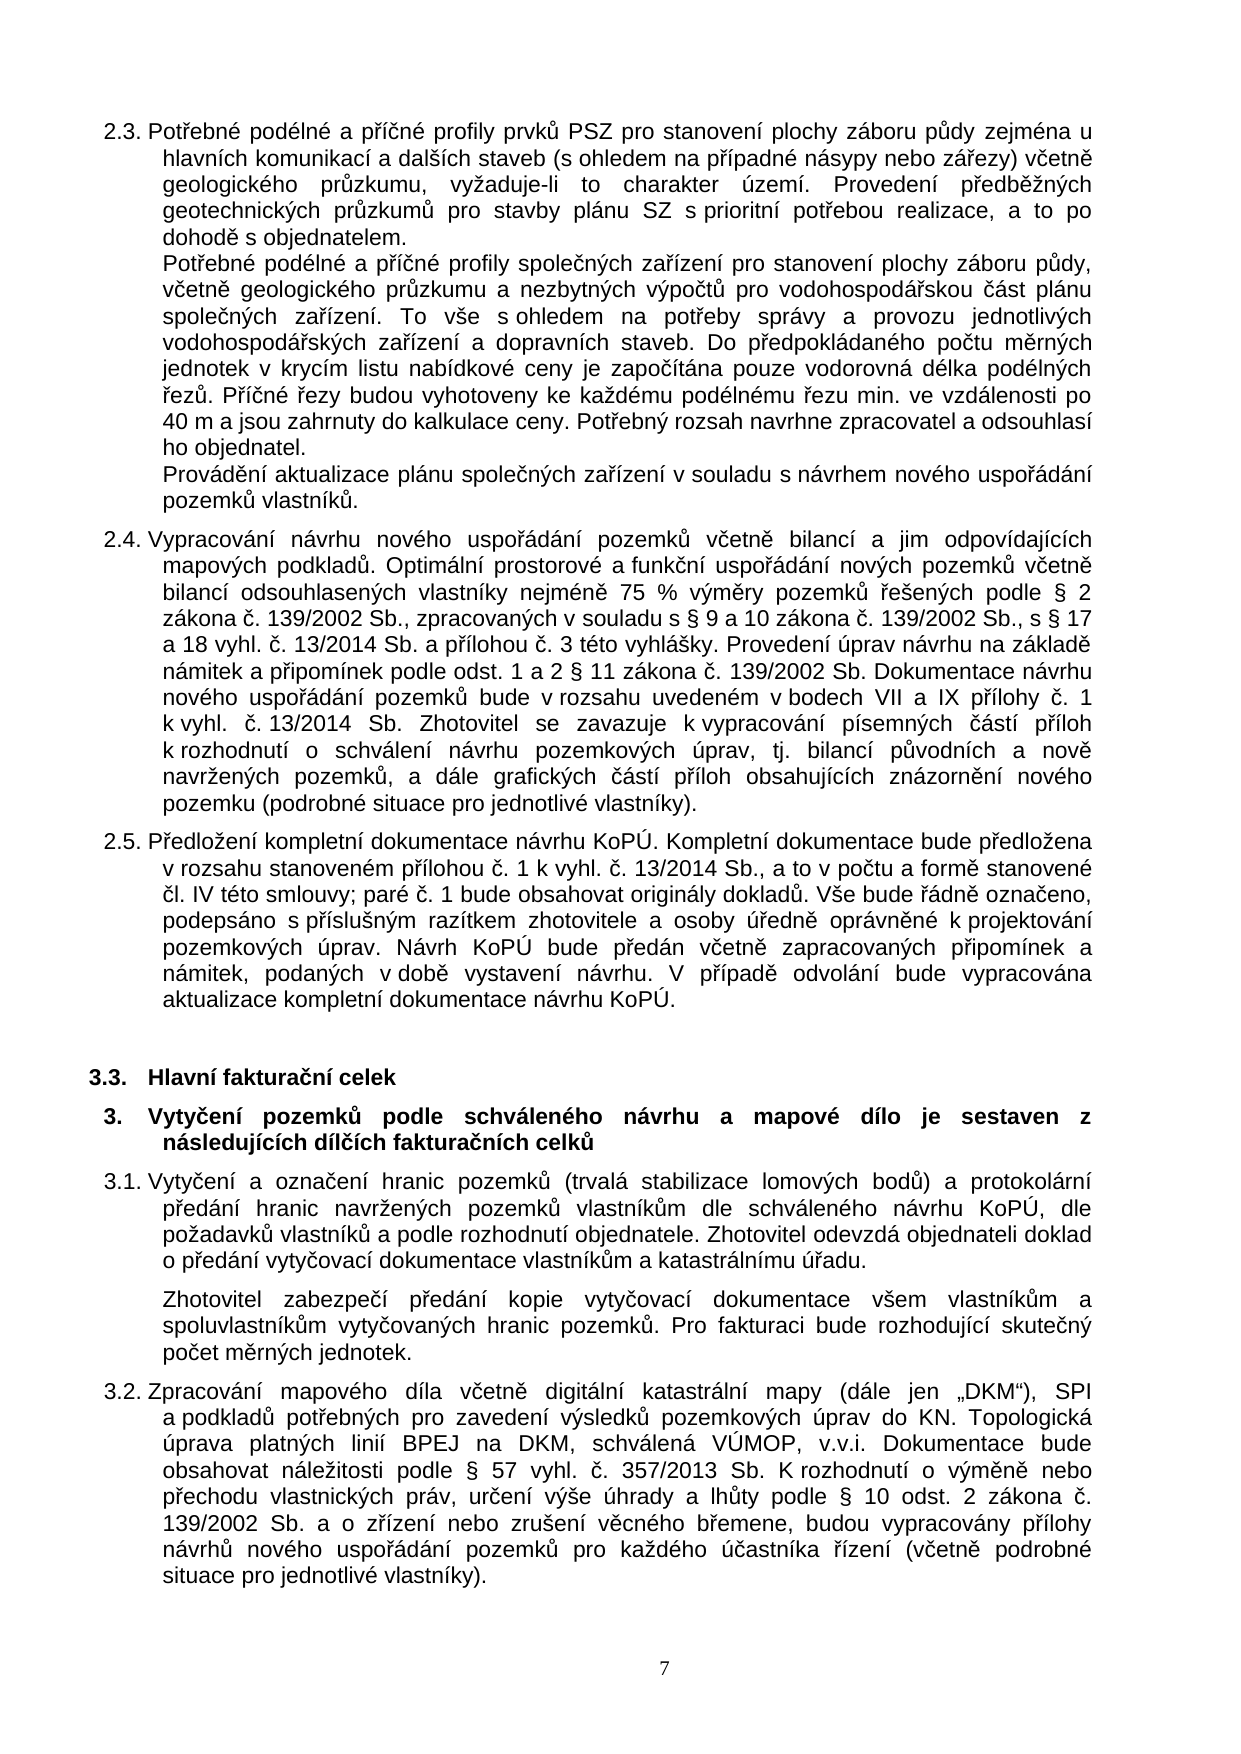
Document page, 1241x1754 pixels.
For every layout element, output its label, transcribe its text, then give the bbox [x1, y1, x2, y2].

text Potřebné podélné a příčné profily společných zařízení pro stanovení plochy záboru půdy, včetně geologického průzkumu a nezbytných výpočtů pro vodohospodářskou část plánu společných zařízení. To vše s ohledem na potřeby správy a provozu jednotlivých vodohospodářských zařízení a dopravních staveb. Do předpokládaného počtu měrných jednotek v krycím listu nabídkové ceny je započítána pouze vodorovná délka podélných řezů. Příčné řezy budou vyhotoveny ke každému podélnému řezu min. ve vzdálenosti po 40 m a jsou zahrnuty do kalkulace ceny. Potřebný rozsah navrhne zpracovatel a odsouhlasí ho objednatel. [162, 250, 1092, 461]
list Vypracování návrhu nového uspořádání pozemků včetně bilancí a jim odpovídajících mapových podkladů. Optimální prostorové a funkční uspořádání nových pozemků včetně bilancí odsouhlasených vlastníky nejméně 75 % výměry pozemků řešených podle § 2 zákona č. 139/2002 Sb., zpracovaných v souladu s § 10 zákona č. 139/2002 Sb., s § 17 a 18 vyhl. č. 13/2014 Sb. a přílohou č. 3 této vyhlášky. Provedení úprav návrhu na základě námitek a připomínek podle odst. 1 a 2 § 11 zákona č. 139/2002 Sb. Dokumentace návrhu nového uspořádání pozemků bude v rozsahu uvedeném v bodech VII a IX přílohy č. 1 k vyhl. č. 13/2014 Sb. Zhotovitel se zavazuje k vypracování písemných částí příloh k rozhodnutí o schválení návrhu pozemkových úprav, tj. bilancí původních a nově navržených pozemků, a dále grafických částí příloh obsahujících znázornění nového pozemku (podrobné situace pro jednotlivé vlastníky). [103, 526, 1092, 816]
text Provádění aktualizace plánu společných zařízení v souladu s návrhem nového uspořádání pozemků vlastníků. [162, 461, 1092, 513]
list Hlavní fakturační celek [89, 1064, 1092, 1091]
list Zpracování mapového díla včetně digitální katastrální mapy (dále jen „DKM“), SPI a podkladů potřebných pro zavedení výsledků pozemkových úprav do KN. Topologická úprava platných linií BPEJ na DKM, schválená VÚMOP, v.v.i. Dokumentace bude obsahovat náležitosti podle § 57 vyhl. č. 357/2013 Sb. K rozhodnutí o výměně nebo přechodu vlastnických práv, určení výše úhrady a lhůty podle § 10 odst. 2 zákona č. 139/2002 Sb. a o zřízení nebo zrušení věcného břemene, budou vypracovány přílohy návrhů nového uspořádání pozemků pro každého účastníka řízení (včetně podrobné situace pro jednotlivé vlastníky). [103, 1378, 1092, 1588]
list Vytyčení pozemků podle schváleného návrhu a mapové dílo je sestaven z následujících dílčích fakturačních celků [103, 1103, 1092, 1156]
text Zhotovitel zabezpečí předání kopie vytyčovací dokumentace všem vlastníkům a spoluvlastníkům vytyčovaných hranic pozemků. Pro fakturaci bude rozhodující skutečný počet měrných jednotek. [162, 1286, 1092, 1365]
list Potřebné podélné a příčné profily prvků PSZ pro stanovení plochy záboru půdy zejména u hlavních komunikací a dalších staveb (s ohledem na případné násypy nebo zářezy) včetně geologického průzkumu, vyžaduje-li to charakter území. Provedení předběžných geotechnických průzkumů pro stavby plánu SZ s prioritní potřebou realizace, a to po dohodě s objednatelem. [103, 118, 1092, 250]
list Předložení kompletní dokumentace návrhu KoPÚ. Kompletní dokumentace bude předložena v rozsahu stanoveném přílohou č. 1 k vyhl. č. 13/2014 Sb., a to v počtu a formě stanovené čl. IV této smlouvy; paré č. 1 bude obsahovat originály dokladů. Vše bude řádně označeno, podepsáno s příslušným razítkem zhotovitele a osoby úředně oprávněné k projektování pozemkových úprav. Návrh KoPÚ bude předán včetně zapracovaných připomínek a námitek, podaných v době vystavení návrhu. V případě odvolání bude vypracována aktualizace kompletní dokumentace návrhu KoPÚ. [103, 828, 1092, 1013]
list Vytyčení a označení hranic pozemků (trvalá stabilizace lomových bodů) a protokolární předání hranic navržených pozemků vlastníkům dle schváleného návrhu KoPÚ, dle požadavků vlastníků a podle rozhodnutí objednatele. Zhotovitel odevzdá objednateli doklad o předání vytyčovací dokumentace vlastníkům a katastrálnímu úřadu. [103, 1168, 1092, 1274]
